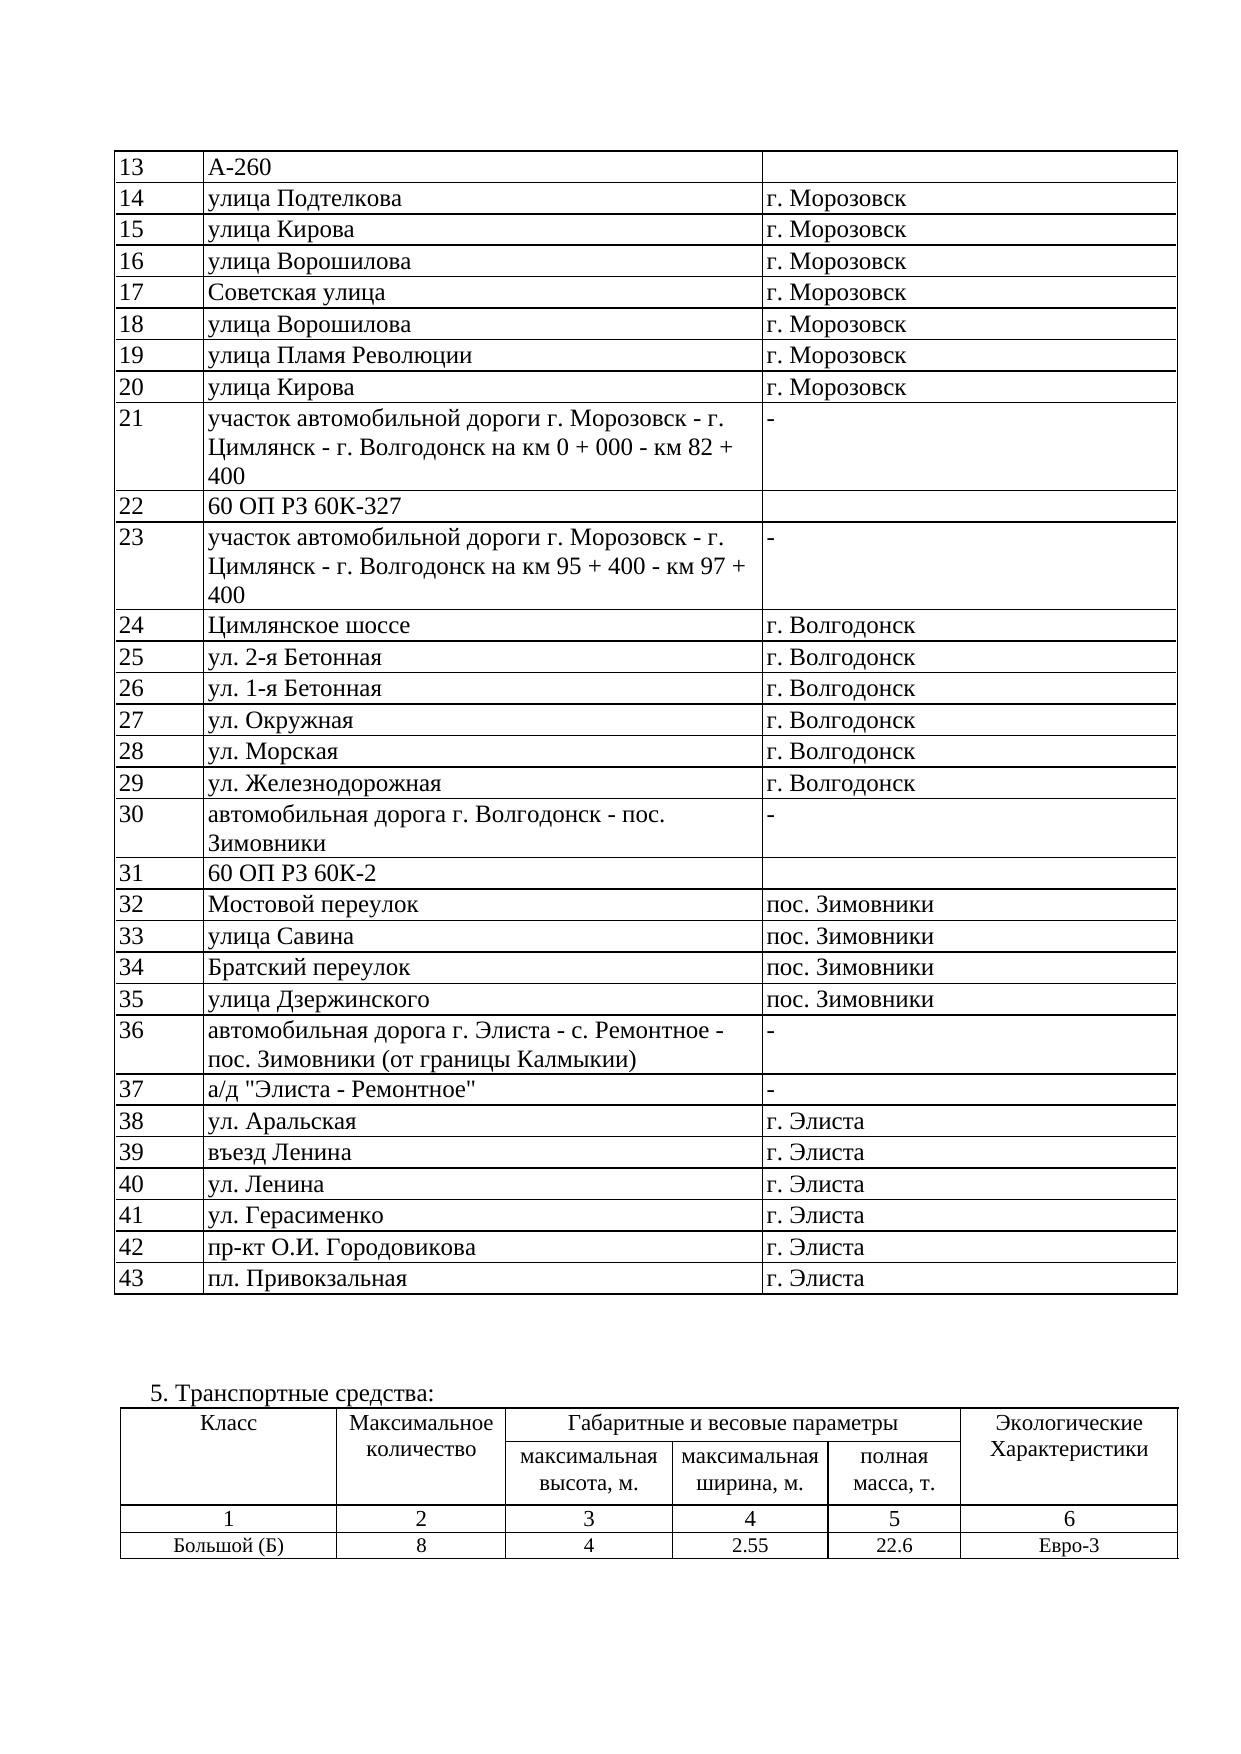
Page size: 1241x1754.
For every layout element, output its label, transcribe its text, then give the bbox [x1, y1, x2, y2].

table_header Экологические Характеристики [961, 1409, 1177, 1504]
table_cell участок автомобильной дороги г. Морозовск - г. Цимлянск - г. Волгодонск на км 95 + 400 - км 97 + 400 [204, 523, 762, 609]
table_cell 32 [115, 889, 203, 919]
table_cell - [763, 1073, 1177, 1104]
table_cell 22.6 [829, 1533, 960, 1557]
table_cell 8 [337, 1533, 505, 1557]
table_cell участок автомобильной дороги г. Морозовск - г. Цимлянск - г. Волгодонск на км 0 + 000 - км 82 + 400 [204, 403, 762, 489]
table_cell [763, 857, 1177, 888]
table_cell 31 [115, 858, 203, 888]
table_cell г. Волгодонск [763, 735, 1177, 766]
table_cell 36 [115, 1015, 203, 1073]
table_cell пос. Зимовники [763, 951, 1177, 982]
table_cell - [763, 798, 1177, 857]
table_cell 42 [115, 1231, 203, 1262]
table_cell пр-кт О.И. Городовикова [204, 1232, 762, 1262]
table_cell пос. Зимовники [763, 983, 1177, 1014]
table_cell г. Элиста [763, 1104, 1177, 1136]
table_cell ул. Окружная [204, 705, 762, 734]
table_cell ул. Морская [204, 736, 762, 766]
table_cell Большой (Б) [121, 1533, 336, 1557]
table_cell улица Пламя Революции [204, 340, 762, 370]
table_cell 2.55 [673, 1533, 827, 1557]
table_cell А-260 [204, 152, 762, 181]
table_cell г. Волгодонск [763, 766, 1177, 797]
table_cell 43 [115, 1263, 203, 1293]
table_cell г. Волгодонск [763, 703, 1177, 734]
table_cell 5 [829, 1506, 960, 1532]
table_cell улица Дзержинского [204, 984, 762, 1014]
table_cell автомобильная дорога г. Волгодонск - пос. Зимовники [204, 799, 762, 857]
table_cell Братский переулок [204, 953, 762, 982]
table_cell г. Элиста [763, 1199, 1177, 1230]
table_cell въезд Ленина [204, 1137, 762, 1167]
table_cell пл. Привокзальная [204, 1263, 762, 1293]
table_cell 40 [115, 1168, 203, 1199]
table_cell 2 [337, 1506, 505, 1532]
table_cell ул. Ленина [204, 1169, 762, 1199]
table_cell г. Волгодонск [763, 672, 1177, 703]
table_cell максимальная высота, м. [506, 1442, 672, 1504]
table_cell улица Кирова [204, 372, 762, 402]
table_cell г. Волгодонск [763, 640, 1177, 672]
table_cell максимальная ширина, м. [673, 1442, 827, 1504]
table_cell а/д "Элиста - Ремонтное" [204, 1075, 762, 1104]
table_cell [763, 152, 1177, 181]
table_cell пос. Зимовники [763, 888, 1177, 919]
table_cell 14 [115, 183, 203, 213]
table_cell г. Морозовск [763, 244, 1177, 276]
table_cell 16 [115, 245, 203, 276]
table_cell Советская улица [204, 277, 762, 307]
table_cell Цимлянское шоссе [204, 610, 762, 640]
table_header Максимальное количество [337, 1409, 505, 1504]
table_header Класс [121, 1409, 336, 1504]
table_cell 6 [961, 1506, 1177, 1532]
table_cell Мостовой переулок [204, 890, 762, 919]
table_cell 60 ОП РЗ 60К-2 [204, 858, 762, 888]
table_cell 21 [115, 403, 203, 489]
table_cell улица Ворошилова [204, 246, 762, 276]
table_cell г. Волгодонск [763, 609, 1177, 640]
table_cell 35 [115, 984, 203, 1014]
table_cell 23 [115, 522, 203, 609]
table_cell г. Морозовск [763, 307, 1177, 339]
table_cell 37 [115, 1074, 203, 1104]
table_cell г. Элиста [763, 1230, 1177, 1262]
table_cell улица Кирова [204, 215, 762, 244]
table_cell пос. Зимовники [763, 920, 1177, 951]
table_cell - [763, 521, 1177, 609]
table_cell 28 [115, 736, 203, 766]
table_cell 60 ОП РЗ 60К-327 [204, 491, 762, 521]
table_cell улица Ворошилова [204, 309, 762, 339]
table_cell 17 [115, 277, 203, 307]
table_cell 33 [115, 921, 203, 951]
table_cell 34 [115, 952, 203, 982]
table_cell г. Элиста [763, 1136, 1177, 1167]
table_cell ул. Железнодорожная [204, 768, 762, 797]
table_cell 4 [506, 1533, 672, 1557]
table_cell ул. Герасименко [204, 1200, 762, 1230]
text 5. Транспортные средства: [150, 1378, 1090, 1407]
table_cell 24 [115, 610, 203, 640]
table_cell 4 [673, 1506, 827, 1532]
table_cell 30 [115, 799, 203, 857]
table_cell 27 [115, 704, 203, 734]
table_cell - [763, 402, 1177, 489]
table_cell 41 [115, 1200, 203, 1230]
table_cell автомобильная дорога г. Элиста - с. Ремонтное - пос. Зимовники (от границы Калмыкии) [204, 1016, 762, 1073]
table_header Габаритные и весовые параметры [506, 1409, 960, 1441]
table_cell ул. Аральская [204, 1106, 762, 1136]
table_cell 22 [115, 491, 203, 521]
table_cell 15 [115, 214, 203, 244]
table_cell - [763, 1014, 1177, 1073]
table_cell 25 [115, 641, 203, 672]
table_cell 19 [115, 340, 203, 370]
table_cell улица Савина [204, 921, 762, 951]
table_cell полная масса, т. [829, 1442, 960, 1504]
table_cell г. Морозовск [763, 213, 1177, 244]
table_cell 26 [115, 673, 203, 703]
table_cell 38 [115, 1105, 203, 1136]
table_cell 20 [115, 371, 203, 402]
table_cell 18 [115, 308, 203, 339]
table_cell 29 [115, 767, 203, 797]
table_cell ул. 1-я Бетонная [204, 673, 762, 703]
table_cell г. Морозовск [763, 370, 1177, 402]
table_cell г. Морозовск [763, 181, 1177, 213]
table_cell 39 [115, 1137, 203, 1167]
table_cell 13 [115, 152, 203, 181]
table_cell г. Элиста [763, 1262, 1177, 1293]
table_cell 1 [121, 1506, 336, 1532]
table_cell улица Подтелкова [204, 183, 762, 213]
table_cell ул. 2-я Бетонная [204, 642, 762, 672]
table_cell [763, 490, 1177, 521]
table_cell г. Морозовск [763, 276, 1177, 307]
table_cell г. Элиста [763, 1167, 1177, 1199]
table_cell 3 [506, 1506, 672, 1532]
table_cell Евро-3 [961, 1533, 1177, 1557]
table_cell г. Морозовск [763, 339, 1177, 370]
